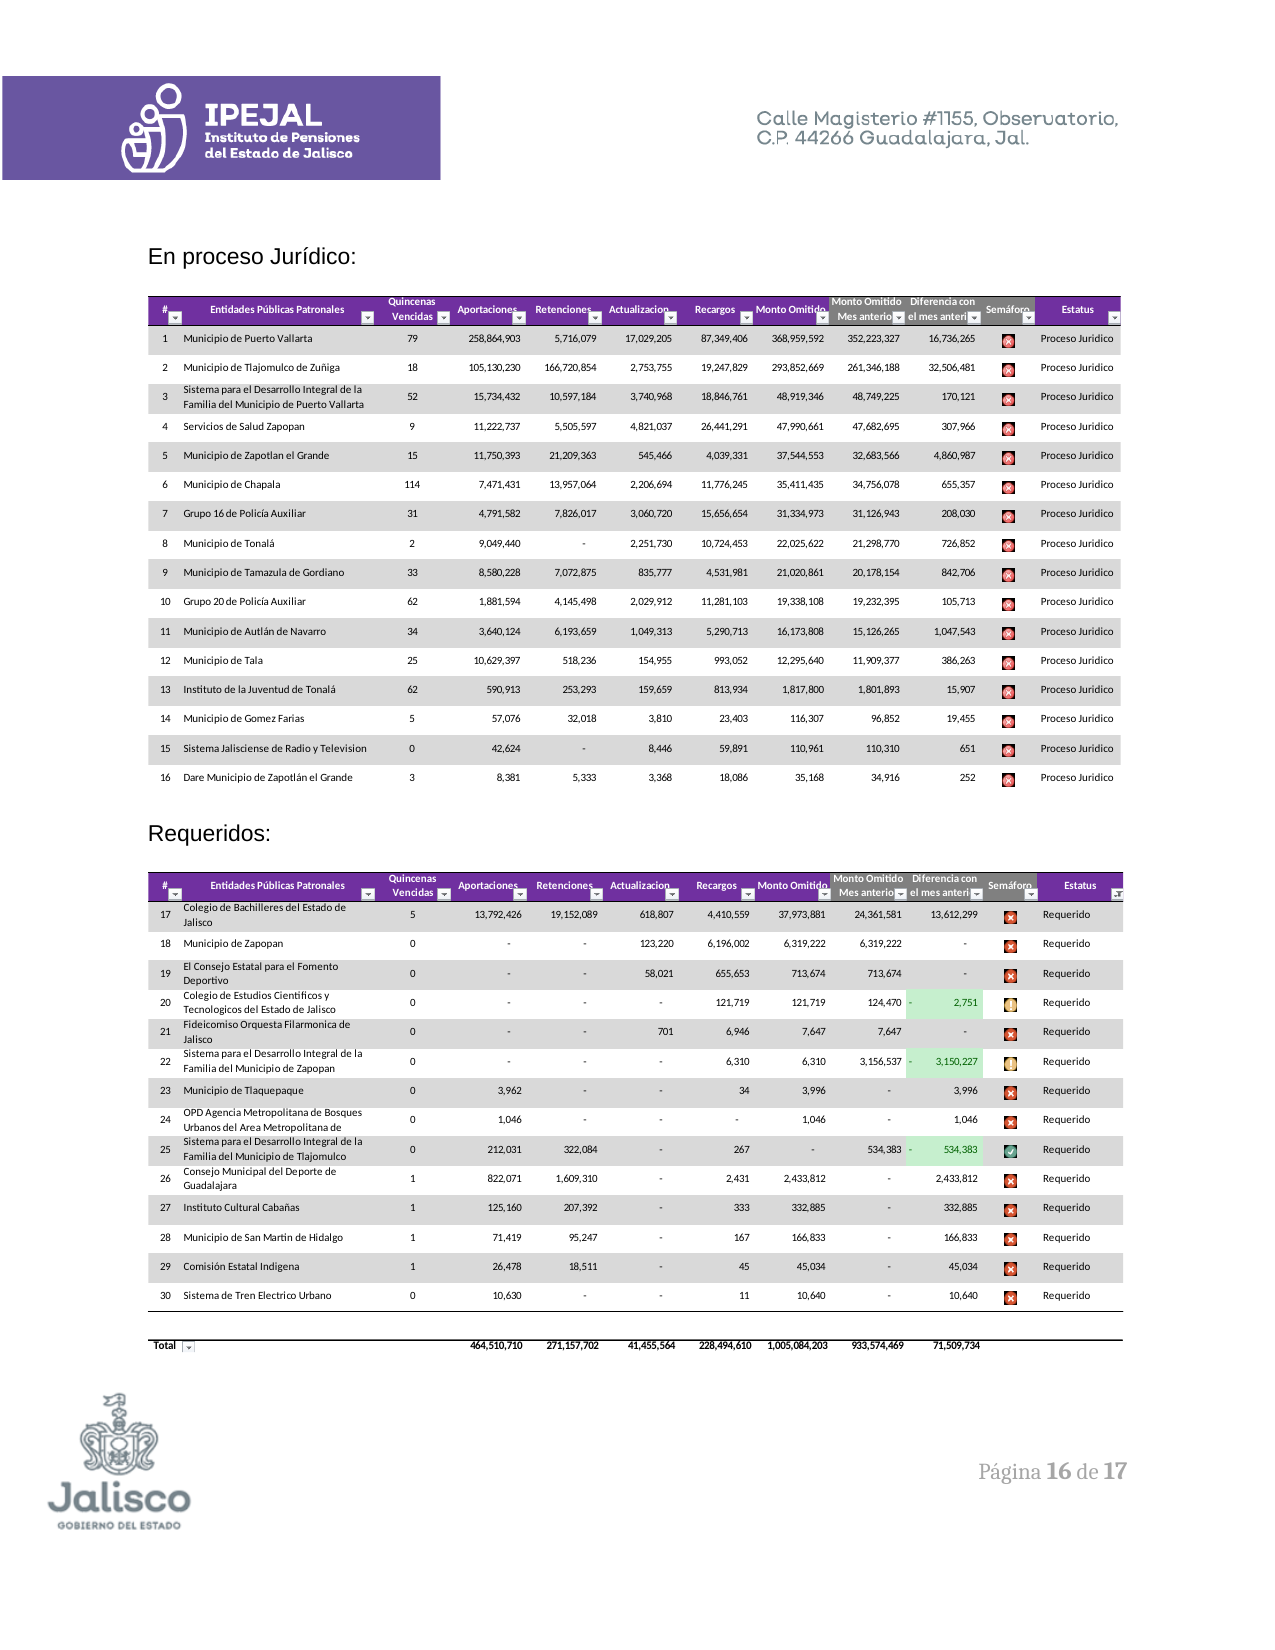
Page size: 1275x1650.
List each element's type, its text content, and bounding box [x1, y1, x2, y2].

picture [35, 1387, 197, 1555]
text Requeridos: [148, 819, 1127, 846]
picture [2, 0, 1275, 212]
text En proceso Jurídico: [148, 243, 1127, 270]
